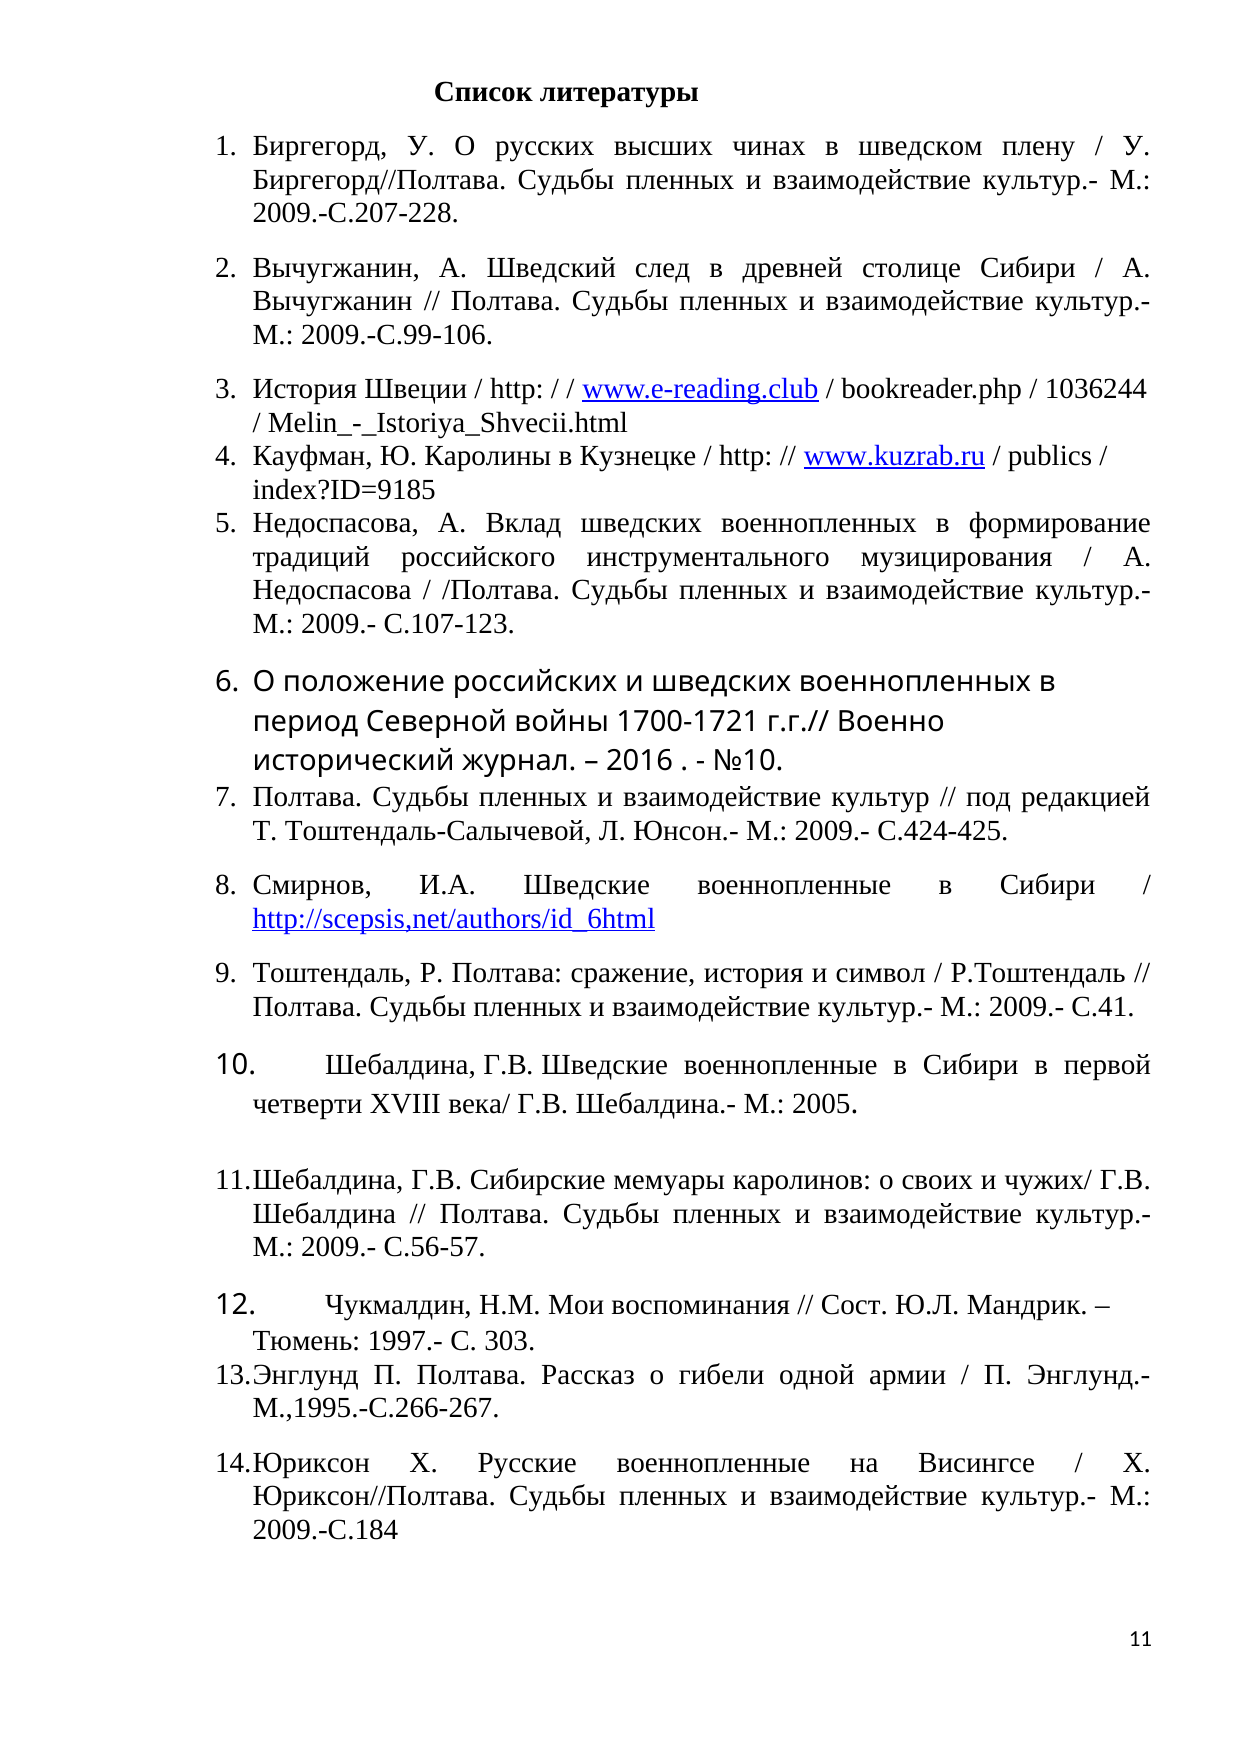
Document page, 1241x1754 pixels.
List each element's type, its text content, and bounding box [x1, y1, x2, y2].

list Кауфман, Ю. Каролины в Кузнецке / http: // www.kuzrab.ru / publics / index?ID=9185 [215, 438, 1152, 505]
list Энглунд П. Полтава. Рассказ о гибели одной армии / П. Энглунд.-М.,1995.-С.266-267. [215, 1357, 1152, 1424]
list История Швеции / http: / / www.e-reading.club / bookreader.php / 1036244 / Melin_-_Istoriya_Shvecii.html [215, 371, 1147, 438]
text Список литературы [177, 74, 1152, 107]
list Вычугжанин, А. Шведский след в древней столице Сибири / А. Вычугжанин // Полтава. Судьбы пленных и взаимодействие культур.- М.: 2009.-С.99-106. [215, 250, 1152, 350]
list Шебалдина, Г.В. Сибирские мемуары каролинов: о своих и чужих/ Г.В. Шебалдина // Полтава. Судьбы пленных и взаимодействие культур.- М.: 2009.- С.56-57. [215, 1162, 1152, 1263]
list Биргегорд, У. О русских высших чинах в шведском плену / У. Биргегорд//Полтава. Судьбы пленных и взаимодействие культур.- М.: 2009.-С.207-228. [215, 128, 1152, 229]
list Юриксон Х. Русские военнопленные на Висингсе / Х. Юриксон//Полтава. Судьбы пленных и взаимодействие культур.- М.: 2009.-С.184 [215, 1445, 1152, 1545]
list Полтава. Судьбы пленных и взаимодействие культур // под редакцией Т. Тоштендаль-Салычевой, Л. Юнсон.- М.: 2009.- С.424-425. [215, 779, 1152, 846]
list Недоспасова, А. Вклад шведских военнопленных в формирование традиций российского инструментального музицирования / А. Недоспасова / /Полтава. Судьбы пленных и взаимодействие культур.- М.: 2009.- С.107-123. [215, 505, 1152, 639]
list Тоштендаль, Р. Полтава: сражение, история и символ / Р.Тоштендаль // Полтава. Судьбы пленных и взаимодействие культур.- М.: 2009.- С.41. [215, 955, 1152, 1022]
list Смирнов, И.А. Шведские военнопленные в Сибири / http://scepsis,net/authors/id_6html [215, 867, 1152, 934]
list Шебалдина, Г.В. Шведские военнопленные в Сибири в первой четверти XVIII века/ Г.В. Шебалдина.- М.: 2005. [215, 1043, 1152, 1122]
list О положение российских и шведских военнопленных в период Северной войны 1700-1721 г.г.// Военно исторический журнал. – 2016 . - №10. [215, 660, 1152, 779]
list Чукмалдин, Н.М. Мои воспоминания // Сост. Ю.Л. Мандрик. – Тюмень: 1997.- С. 303. [215, 1284, 1152, 1357]
